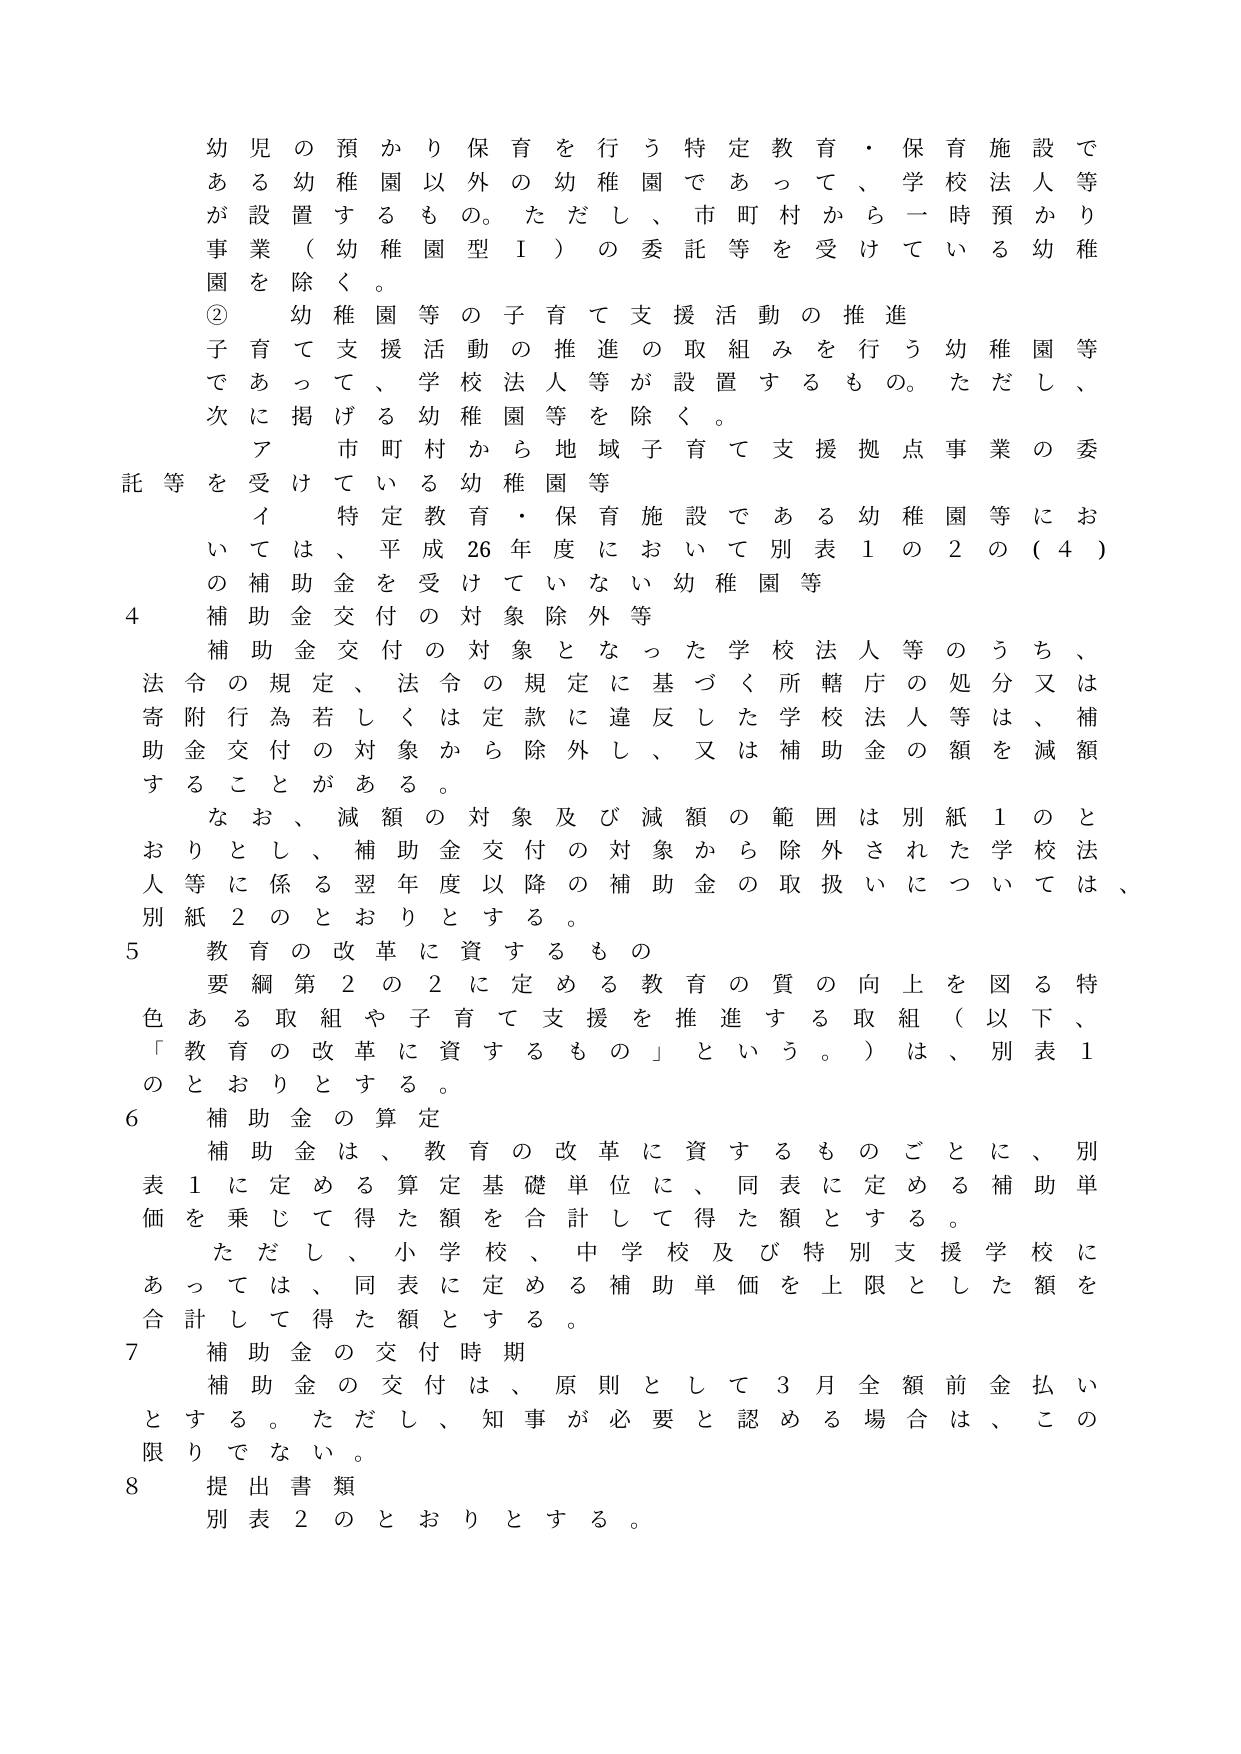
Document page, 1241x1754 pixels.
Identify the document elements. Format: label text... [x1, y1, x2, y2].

text ア 市町村から地域子育て支援拠点事業の委託等を受けている幼稚園等 [121, 431, 1119, 498]
text 要綱第２の２に定める教育の質の向上を図る特色ある取組や子育て支援を推進する取組（以下、「教育の改革に資するもの」という。）は、別表１のとおりとする。 [121, 966, 1119, 1100]
text なお、減額の対象及び減額の範囲は別紙１のとおりとし、補助金交付の対象から除外された学校法人等に係る翌年度以降の補助金の取扱いについては、別紙２のとおりとする。 [121, 799, 1119, 933]
text ８ 提出書類 [121, 1468, 1119, 1501]
text ５ 教育の改革に資するもの [121, 933, 1119, 966]
text 別表２のとおりとする。 [121, 1501, 1119, 1535]
text イ 特定教育・保育施設である幼稚園等においては、平成26年度において別表１の２の(４)の補助金を受けていない幼稚園等 [121, 498, 1119, 599]
text 補助金は、教育の改革に資するものごとに、別表１に定める算定基礎単位に、同表に定める補助単価を乗じて得た額を合計して得た額とする。 [121, 1134, 1119, 1234]
text 幼児の預かり保育を行う特定教育・保育施設である幼稚園以外の幼稚園であって、学校法人等が設置するもの。ただし、市町村から一時預かり事業（幼稚園型Ⅰ）の委託等を受けている幼稚園を除く。 [185, 131, 1119, 298]
text ② 幼稚園等の子育て支援活動の推進 [121, 298, 1119, 331]
text ６ 補助金の算定 [121, 1100, 1119, 1134]
text ただし、小学校、中学校及び特別支援学校にあっては、同表に定める補助単価を上限とした額を合計して得た額とする。 [121, 1234, 1119, 1334]
text ７ 補助金の交付時期 [121, 1334, 1119, 1368]
text 子育て支援活動の推進の取組みを行う幼稚園等であって、学校法人等が設置するもの。ただし、次に掲げる幼稚園等を除く。 [185, 331, 1119, 431]
text 補助金の交付は、原則として３月全額前金払いとする。ただし、知事が必要と認める場合は、この限りでない。 [121, 1368, 1119, 1468]
text ４ 補助金交付の対象除外等 [121, 599, 1119, 632]
text 補助金交付の対象となった学校法人等のうち、法令の規定、法令の規定に基づく所轄庁の処分又は寄附行為若しくは定款に違反した学校法人等は、補助金交付の対象から除外し、又は補助金の額を減額することがある。 [121, 632, 1119, 799]
